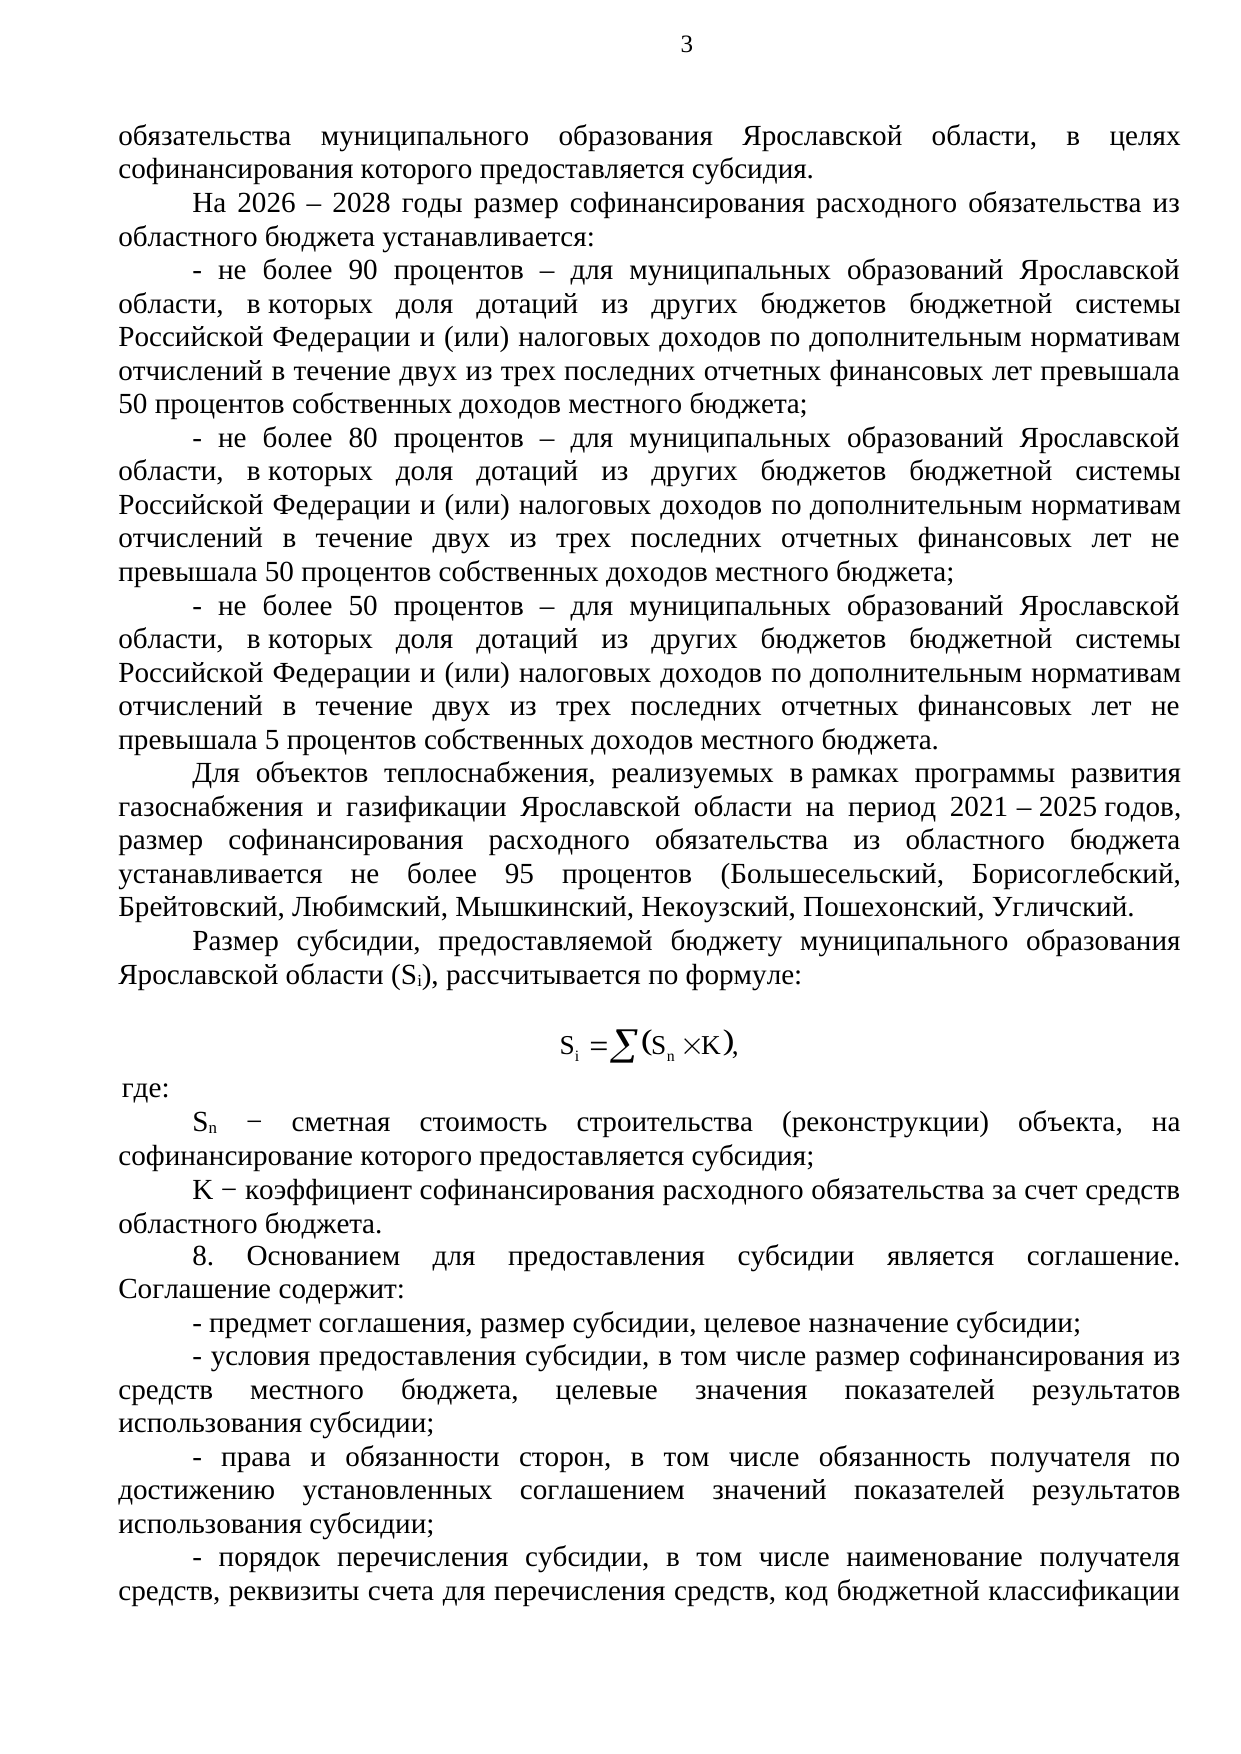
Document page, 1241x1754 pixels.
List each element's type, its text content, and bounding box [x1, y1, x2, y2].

text - не более 50 процентов – для муниципальных образований Ярославской области, в которых доля дотаций из других бюджетов бюджетной системы Российской Федерации и (или) налоговых доходов по дополнительным нормативам отчислений в течение двух из трех последних отчетных финансовых лет не превышала 5 процентов собственных доходов местного бюджета. [118, 588, 1181, 755]
text Для объектов теплоснабжения, реализуемых в рамках программы развития газоснабжения и газификации Ярославской области на период 2021 – 2025 годов, размер софинансирования расходного обязательства из областного бюджета устанавливается не более 95 процентов (Большесельский, Борисоглебский, Брейтовский, Любимский, Мышкинский, Некоузский, Пошехонский, Угличский. [118, 755, 1181, 923]
text - предмет соглашения, размер субсидии, целевое назначение субсидии; [118, 1305, 1181, 1338]
text K − коэффициент софинансирования расходного обязательства за счет средств областного бюджета. [118, 1172, 1181, 1239]
text где: [122, 1070, 1181, 1104]
text - не более 80 процентов – для муниципальных образований Ярославской области, в которых доля дотаций из других бюджетов бюджетной системы Российской Федерации и (или) налоговых доходов по дополнительным нормативам отчислений в течение двух из трех последних отчетных финансовых лет не превышала 50 процентов собственных доходов местного бюджета; [118, 420, 1181, 588]
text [118, 118, 1181, 185]
text Sn − сметная стоимость строительства (реконструкции) объекта, на софинансирование которого предоставляется субсидия; [118, 1104, 1181, 1172]
text - не более 90 процентов – для муниципальных образований Ярославской области, в которых доля дотаций из других бюджетов бюджетной системы Российской Федерации и (или) налоговых доходов по дополнительным нормативам отчислений в течение двух из трех последних отчетных финансовых лет превышала 50 процентов собственных доходов местного бюджета; [118, 252, 1181, 420]
text Размер субсидии, предоставляемой бюджету муниципального образования Ярославской области (Si), рассчитывается по формуле: [118, 923, 1181, 991]
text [118, 1539, 1181, 1607]
text 8. Основанием для предоставления субсидии является соглашение. Соглашение содержит: [118, 1239, 1181, 1305]
text - права и обязанности сторон, в том числе обязанность получателя по достижению установленных соглашением значений показателей результатов использования субсидии; [118, 1439, 1181, 1539]
text На 2026 – 2028 годы размер софинансирования расходного обязательства из областного бюджета устанавливается: [118, 185, 1181, 252]
text - условия предоставления субсидии, в том числе размер софинансирования из средств местного бюджета, целевые значения показателей результатов использования субсидии; [118, 1338, 1181, 1439]
